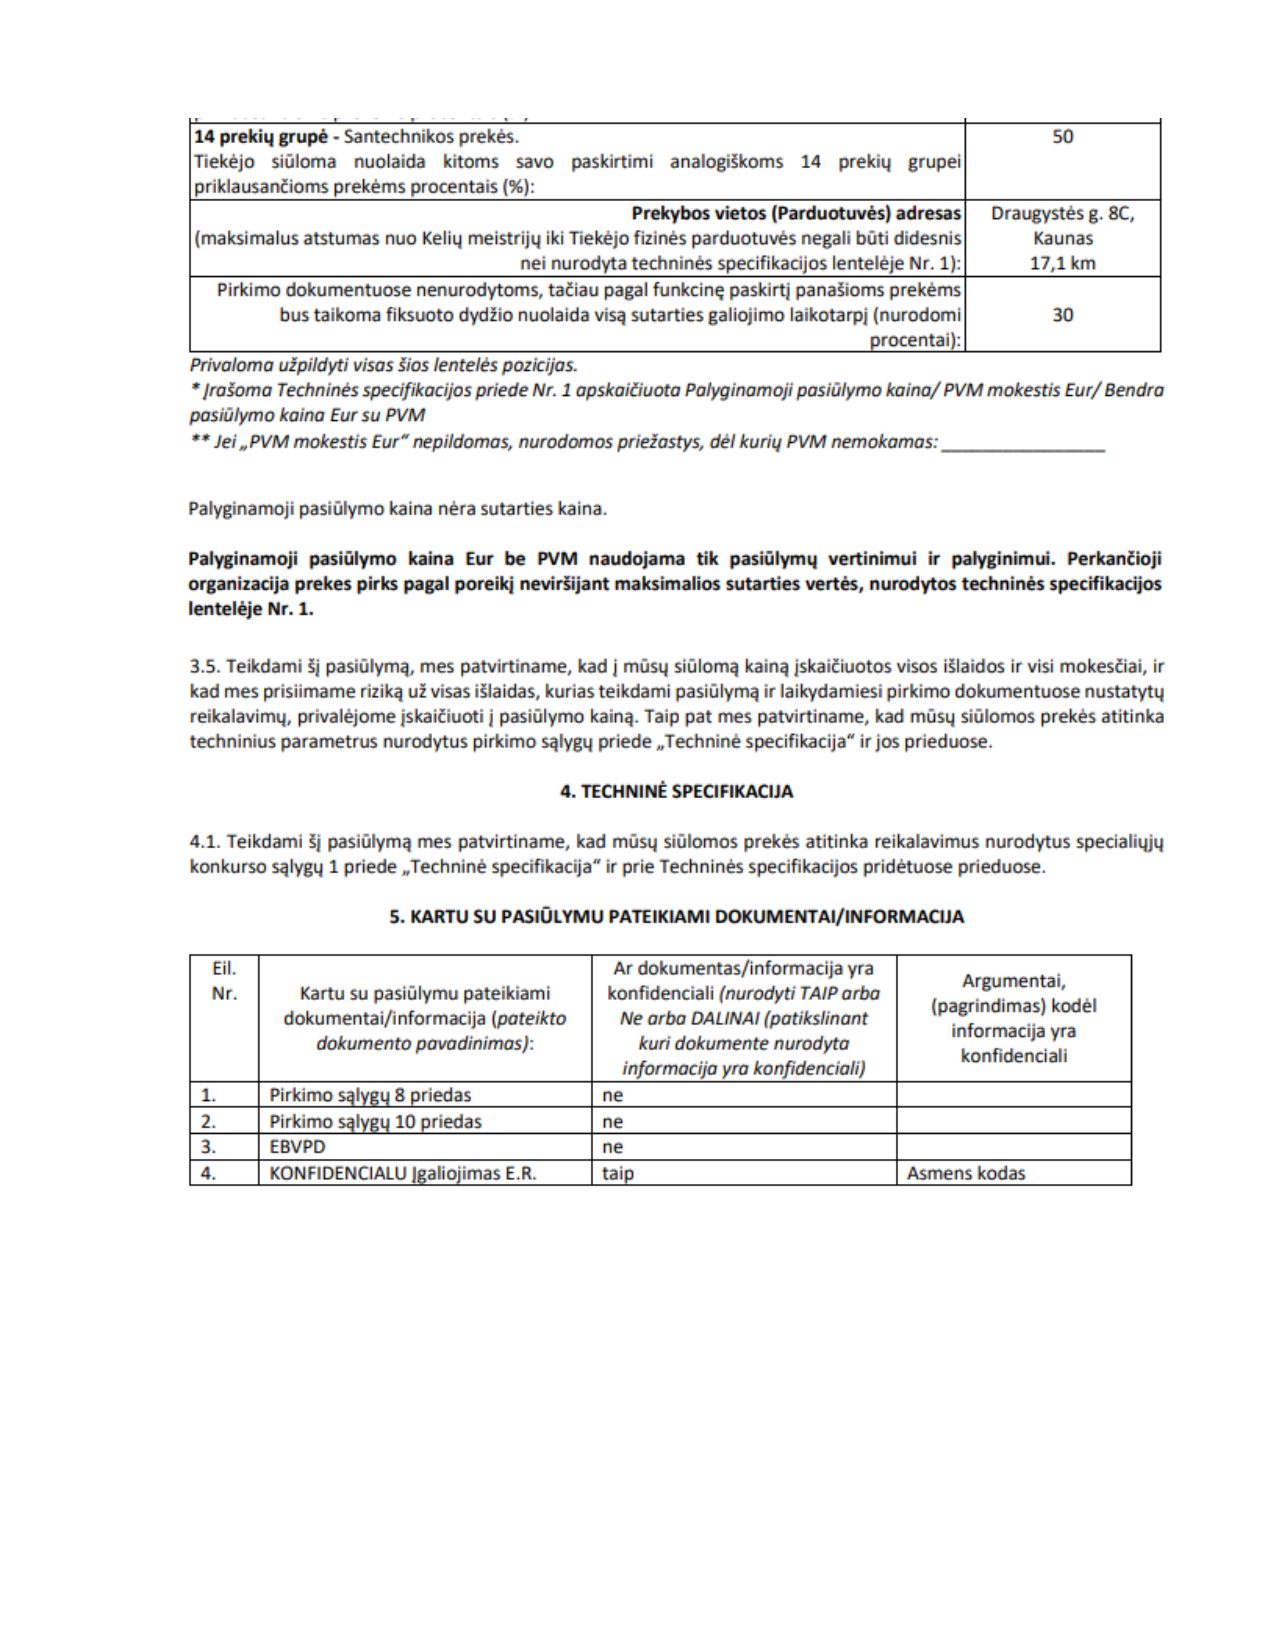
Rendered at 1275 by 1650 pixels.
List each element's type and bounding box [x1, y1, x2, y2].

picture [177, 487, 1182, 620]
picture [177, 640, 1178, 1254]
picture [177, 118, 1179, 467]
